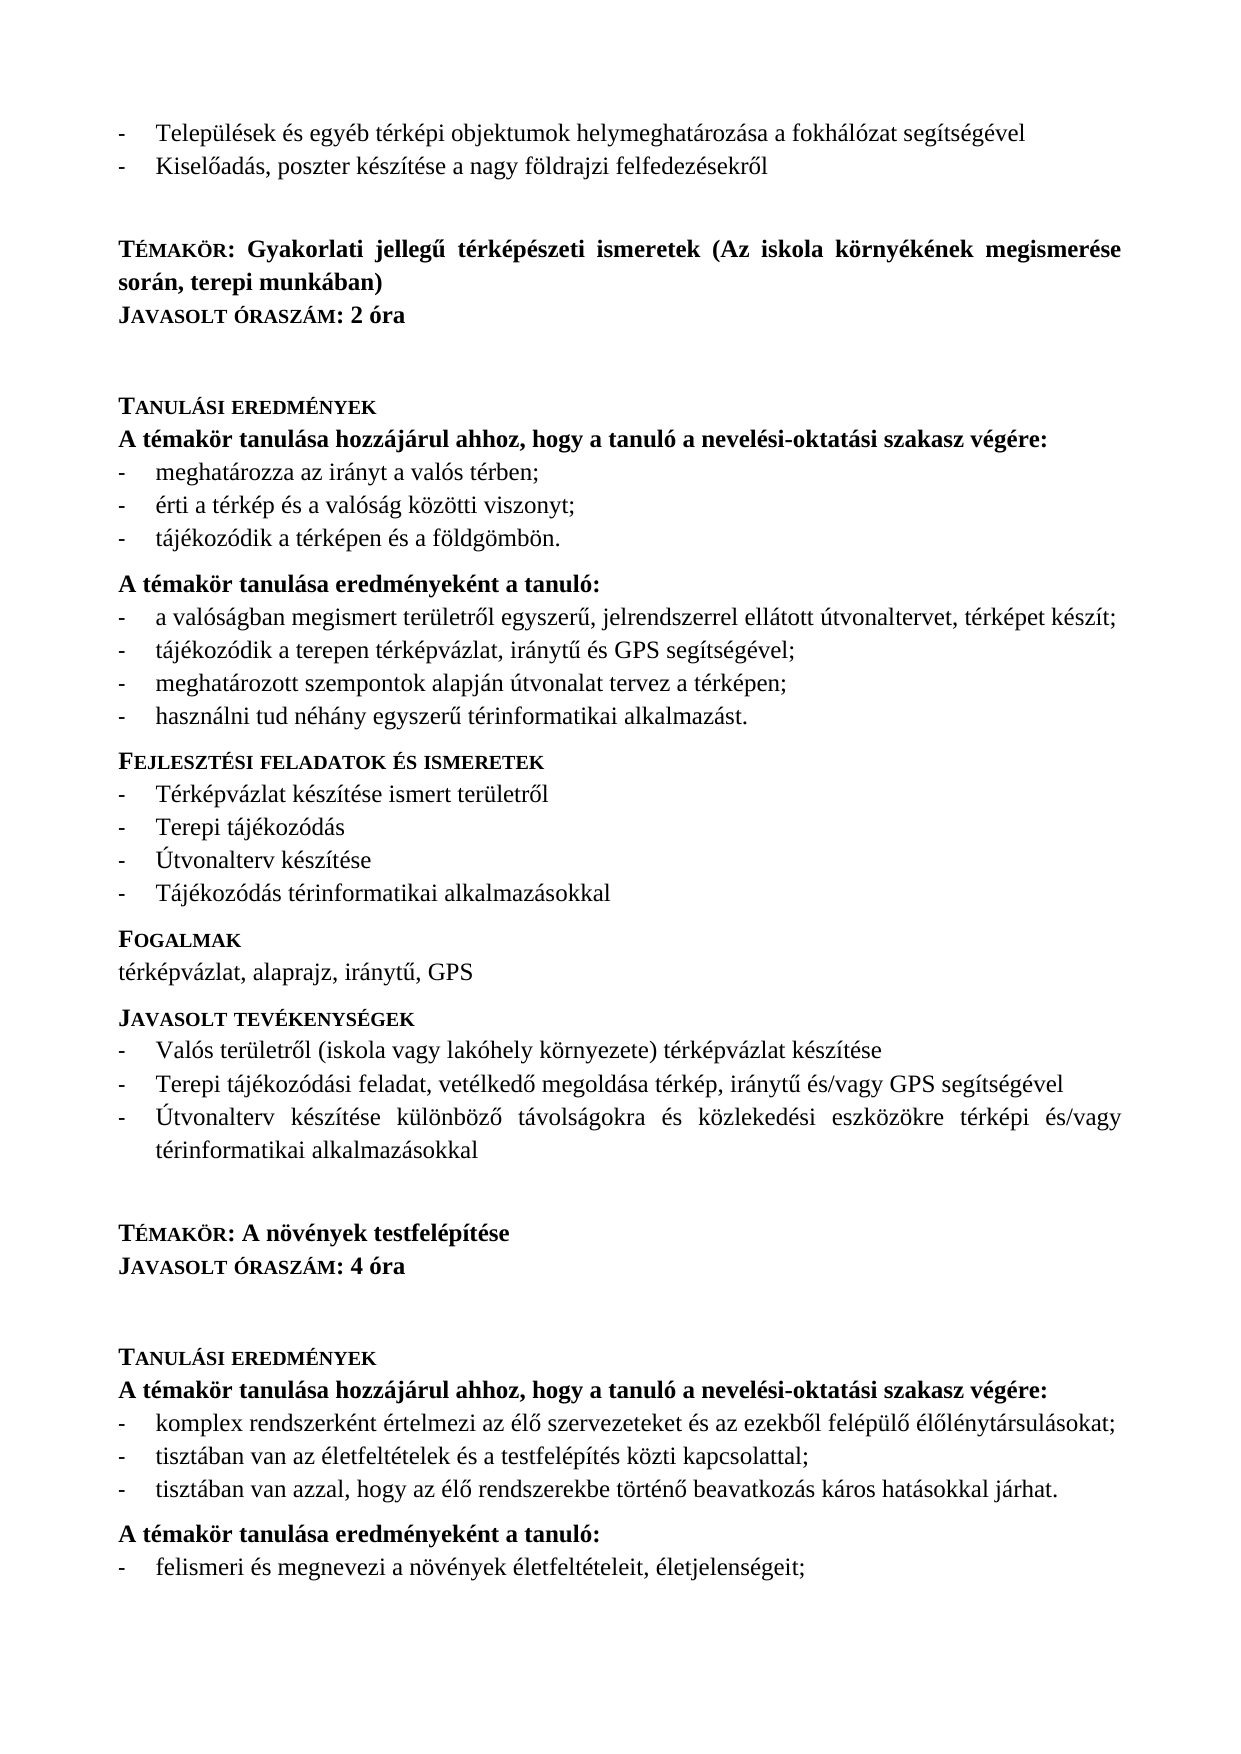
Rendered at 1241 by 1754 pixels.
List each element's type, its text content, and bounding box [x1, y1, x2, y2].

text Javasolt tevékenységek [118, 1003, 1122, 1031]
list Települések és egyéb térképi objektumok helymeghatározása a fokhálózat segítségével [118, 118, 1122, 147]
list Útvonalterv készítése [118, 846, 1122, 874]
list Útvonalterv készítése különböző távolságokra és közlekedési eszközökre térképi és/vagy térinformatikai alkalmazásokkal [118, 1102, 1122, 1163]
list tisztában van az életfeltételek és a testfelépítés közti kapcsolattal; [118, 1441, 1122, 1469]
list Kiselőadás, poszter készítése a nagy földrajzi felfedezésekről [118, 151, 1122, 180]
list meghatározza az irányt a valós térben; [118, 457, 1122, 486]
list felismeri és megnevezi a növények életfeltételeit, életjelenségeit; [118, 1552, 1122, 1581]
text Témakör: A növények testfelépítése [118, 1218, 1122, 1246]
text A témakör tanulása hozzájárul ahhoz, hogy a tanuló a nevelési-oktatási szakasz végére: [118, 424, 1122, 453]
text A témakör tanulása eredményeként a tanuló: [118, 569, 1122, 598]
list tájékozódik a terepen térképvázlat, iránytű és GPS segítségével; [118, 635, 1122, 664]
list tájékozódik a térképen és a földgömbön. [118, 523, 1122, 552]
text Tanulási eredmények [118, 1342, 1122, 1371]
text Javasolt óraszám: 2 óra [118, 300, 1122, 329]
list Terepi tájékozódás [118, 812, 1122, 841]
list érti a térkép és a valóság közötti viszonyt; [118, 490, 1122, 519]
list Terepi tájékozódási feladat, vetélkedő megoldása térkép, iránytű és/vagy GPS segítségével [118, 1069, 1122, 1097]
list tisztában van azzal, hogy az élő rendszerekbe történő beavatkozás káros hatásokkal járhat. [118, 1474, 1122, 1503]
text Fogalmak [118, 924, 1122, 953]
text Fejlesztési feladatok és ismeretek [118, 746, 1122, 775]
text Témakör: Gyakorlati jellegű térképészeti ismeretek (Az iskola környékének megismerése során, terepi munkában) [118, 234, 1122, 296]
list komplex rendszerként értelmezi az élő szervezeteket és az ezekből felépülő élőlénytársulásokat; [118, 1408, 1122, 1437]
text Tanulási eredmények [118, 391, 1122, 420]
text A témakör tanulása hozzájárul ahhoz, hogy a tanuló a nevelési-oktatási szakasz végére: [118, 1375, 1122, 1403]
text Javasolt óraszám: 4 óra [118, 1251, 1122, 1279]
list Térképvázlat készítése ismert területről [118, 779, 1122, 808]
list Tájékozódás térinformatikai alkalmazásokkal [118, 878, 1122, 907]
list a valóságban megismert területről egyszerű, jelrendszerrel ellátott útvonaltervet, térképet készít; [118, 602, 1122, 631]
text térképvázlat, alaprajz, iránytű, GPS [118, 957, 1122, 986]
list meghatározott szempontok alapján útvonalat tervez a térképen; [118, 668, 1122, 697]
text A témakör tanulása eredményeként a tanuló: [118, 1519, 1122, 1548]
list Valós területről (iskola vagy lakóhely környezete) térképvázlat készítése [118, 1036, 1122, 1064]
list használni tud néhány egyszerű térinformatikai alkalmazást. [118, 701, 1122, 730]
